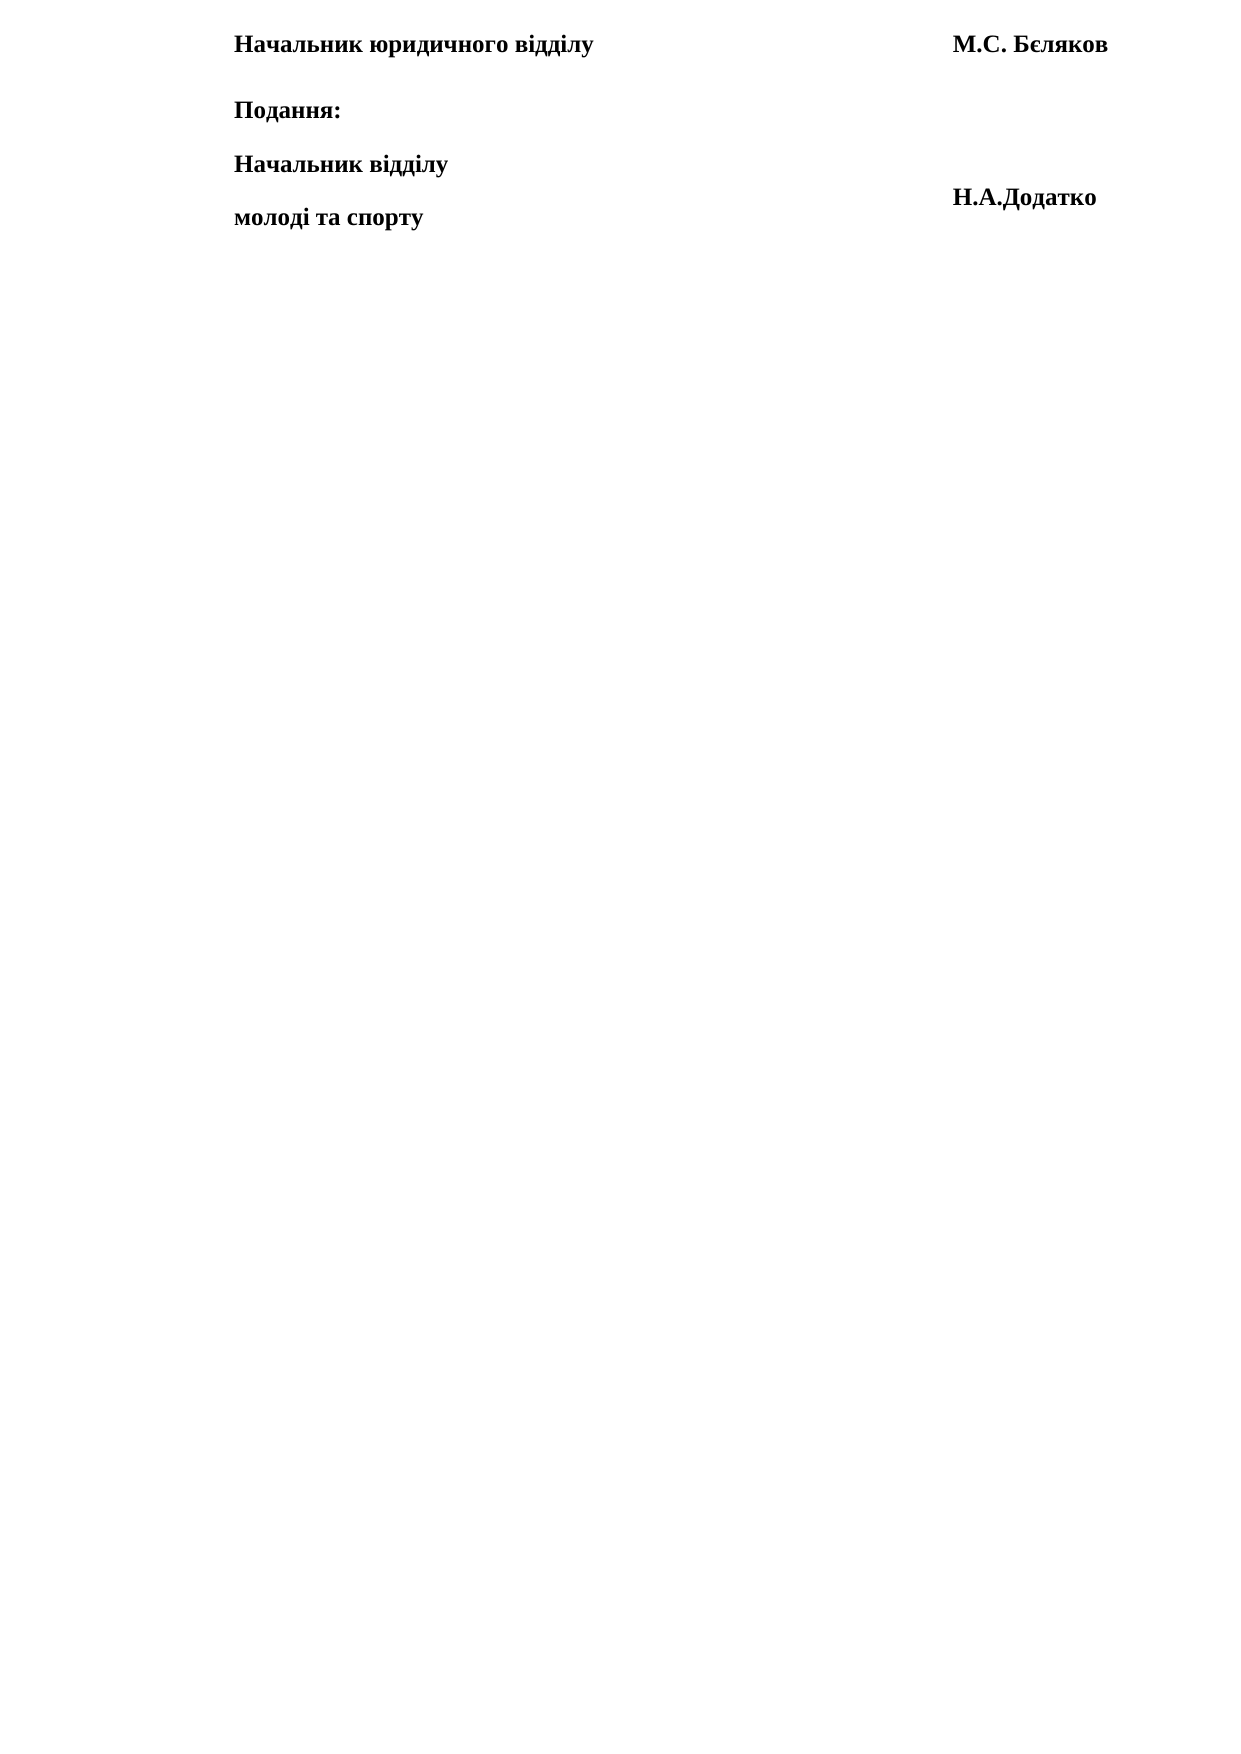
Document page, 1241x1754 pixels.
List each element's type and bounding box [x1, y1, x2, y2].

table_header [941, 30, 1184, 290]
table_header [223, 30, 941, 290]
